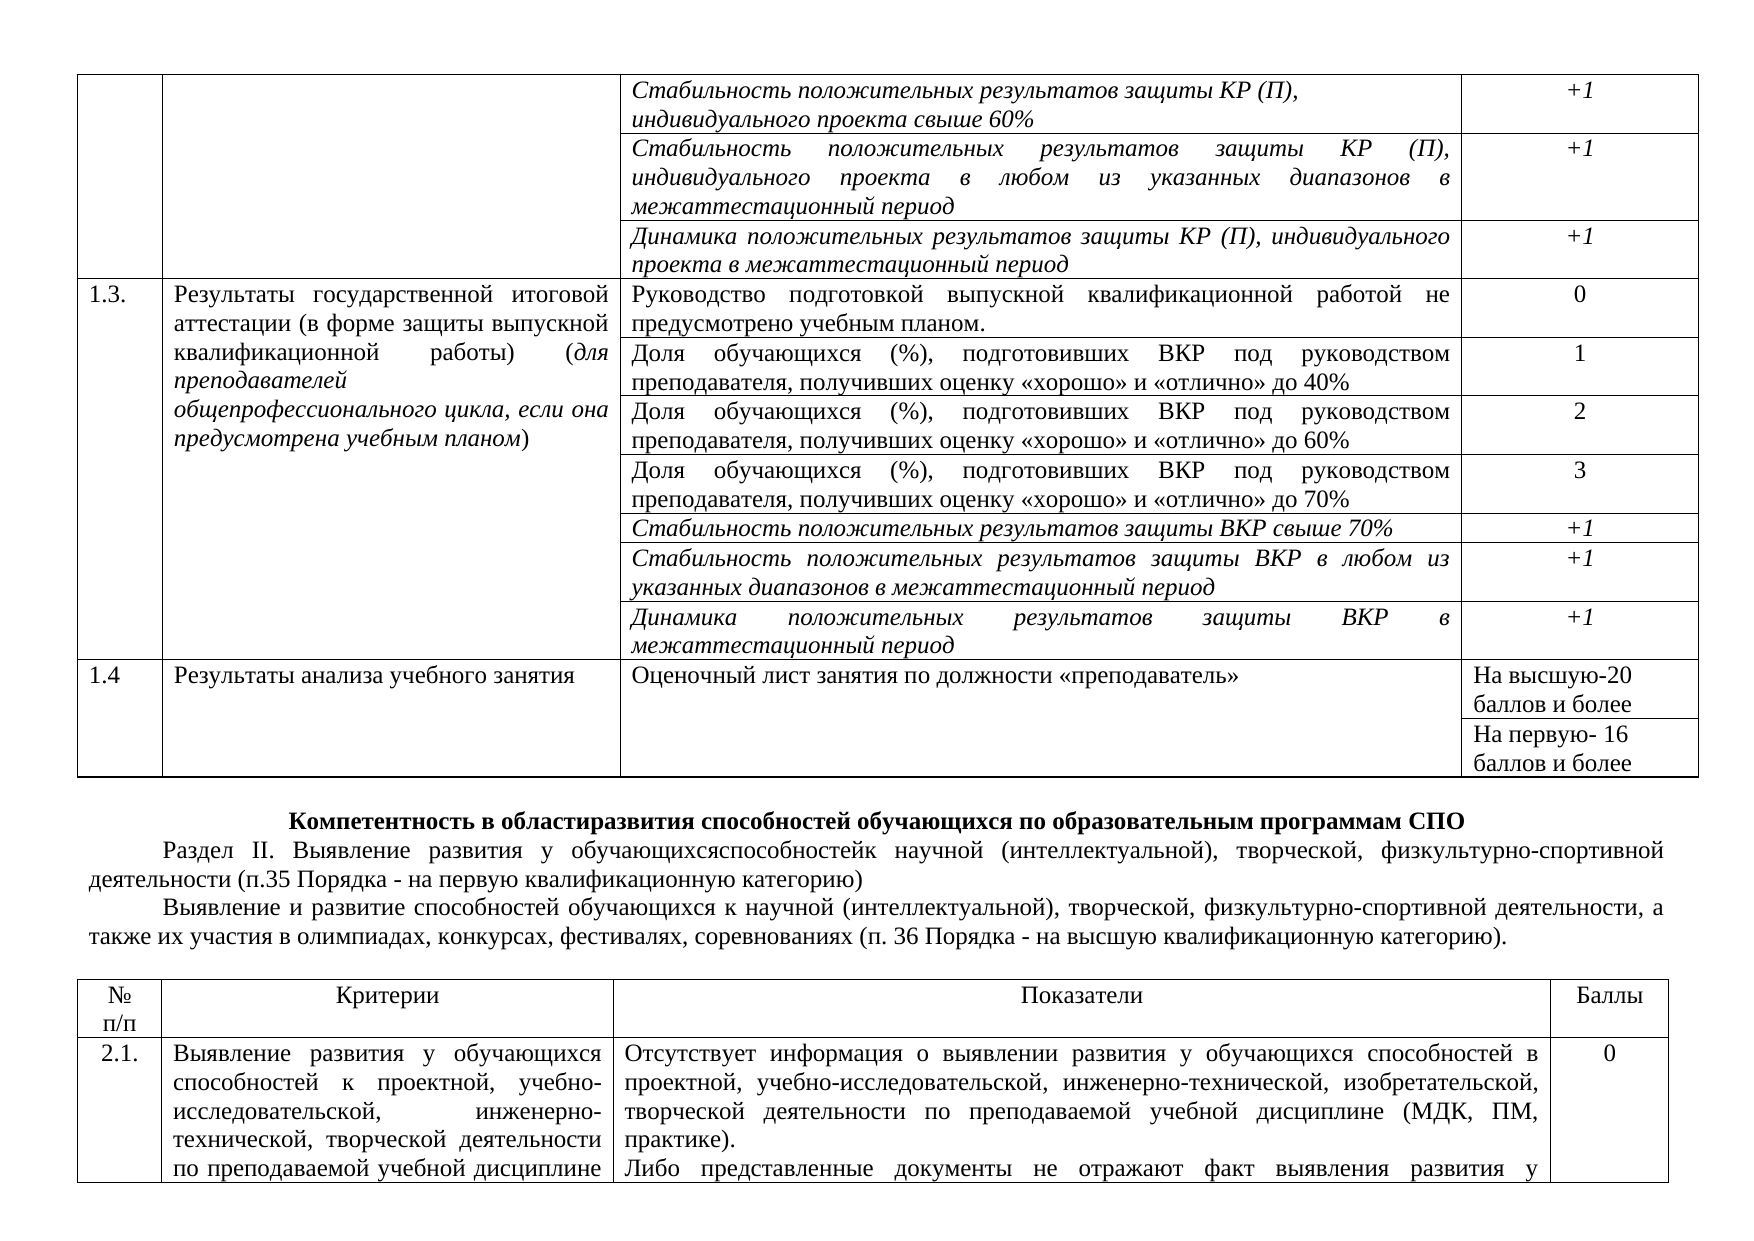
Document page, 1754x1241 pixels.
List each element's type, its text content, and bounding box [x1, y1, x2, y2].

table_cell 3 [1462, 455, 1698, 512]
table_cell 1 [1462, 338, 1698, 395]
table_cell Стабильность положительных результатов защиты КР (П), индивидуального проекта в любом из указанных диапазонов в межаттестационный период [621, 134, 1461, 220]
table_cell 2 [1462, 396, 1698, 454]
table_cell Динамика положительных результатов защиты ВКР в межаттестационный период [621, 602, 1461, 659]
table_header Показатели [614, 980, 1550, 1037]
table_header Критерии [162, 980, 613, 1037]
table_cell Стабильность положительных результатов защиты КР (П), индивидуального проекта свыше 60% [621, 75, 1461, 132]
text Раздел II. Выявление развития у обучающихсяспособностейк научной (интеллектуальной), творческой, физкультурно-спортивной деятельности (п.35 Порядка - на первую квалификационную категорию) [89, 835, 1665, 892]
table_cell +1 [1462, 75, 1698, 132]
table_cell +1 [1462, 514, 1698, 542]
table_cell Доля обучающихся (%), подготовивших ВКР под руководством преподавателя, получивших оценку «хорошо» и «отлично» до 60% [621, 396, 1461, 454]
table_cell 0 [1551, 1038, 1668, 1182]
table_cell Результаты анализа учебного занятия [163, 660, 620, 776]
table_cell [614, 1038, 1550, 1182]
table_cell +1 [1462, 602, 1698, 659]
table_cell Руководство подготовкой выпускной квалификационной работой не предусмотрено учебным планом. [621, 279, 1461, 337]
table_header № п/п [78, 980, 161, 1037]
table_cell +1 [1462, 134, 1698, 220]
table_cell 2.1. [78, 1038, 161, 1182]
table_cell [162, 1038, 613, 1182]
table_cell Доля обучающихся (%), подготовивших ВКР под руководством преподавателя, получивших оценку «хорошо» и «отлично» до 70% [621, 455, 1461, 512]
table_cell +1 [1462, 221, 1698, 278]
table_cell Динамика положительных результатов защиты КР (П), индивидуального проекта в межаттестационный период [621, 221, 1461, 278]
table_cell 1.3. [78, 279, 162, 659]
table_cell Стабильность положительных результатов защиты ВКР свыше 70% [621, 514, 1461, 542]
table_header Баллы [1551, 980, 1668, 1037]
table_cell 1.4 [78, 660, 162, 776]
text Выявление и развитие способностей обучающихся к научной (интеллектуальной), творческой, физкультурно-спортивной деятельности, а также их участия в олимпиадах, конкурсах, фестивалях, соревнованиях (п. 36 Порядка - на высшую квалификационную категорию). [89, 892, 1665, 950]
table_cell Результаты государственной итоговой аттестации (в форме защиты выпускной квалификационной работы) (для преподавателей общепрофессионального цикла, если она предусмотрена учебным планом) [163, 279, 620, 659]
table_cell На первую- 16 баллов и более [1462, 719, 1698, 776]
text Компетентность в областиразвития способностей обучающихся по образовательным программам СПО [89, 806, 1665, 835]
table_cell +1 [1462, 543, 1698, 601]
table_cell На высшую-20 баллов и более [1462, 660, 1698, 718]
table_cell Доля обучающихся (%), подготовивших ВКР под руководством преподавателя, получивших оценку «хорошо» и «отлично» до 40% [621, 338, 1461, 395]
table_cell Стабильность положительных результатов защиты ВКР в любом из указанных диапазонов в межаттестационный период [621, 543, 1461, 601]
table_cell Оценочный лист занятия по должности «преподаватель» [621, 660, 1461, 776]
table_cell 0 [1462, 279, 1698, 337]
